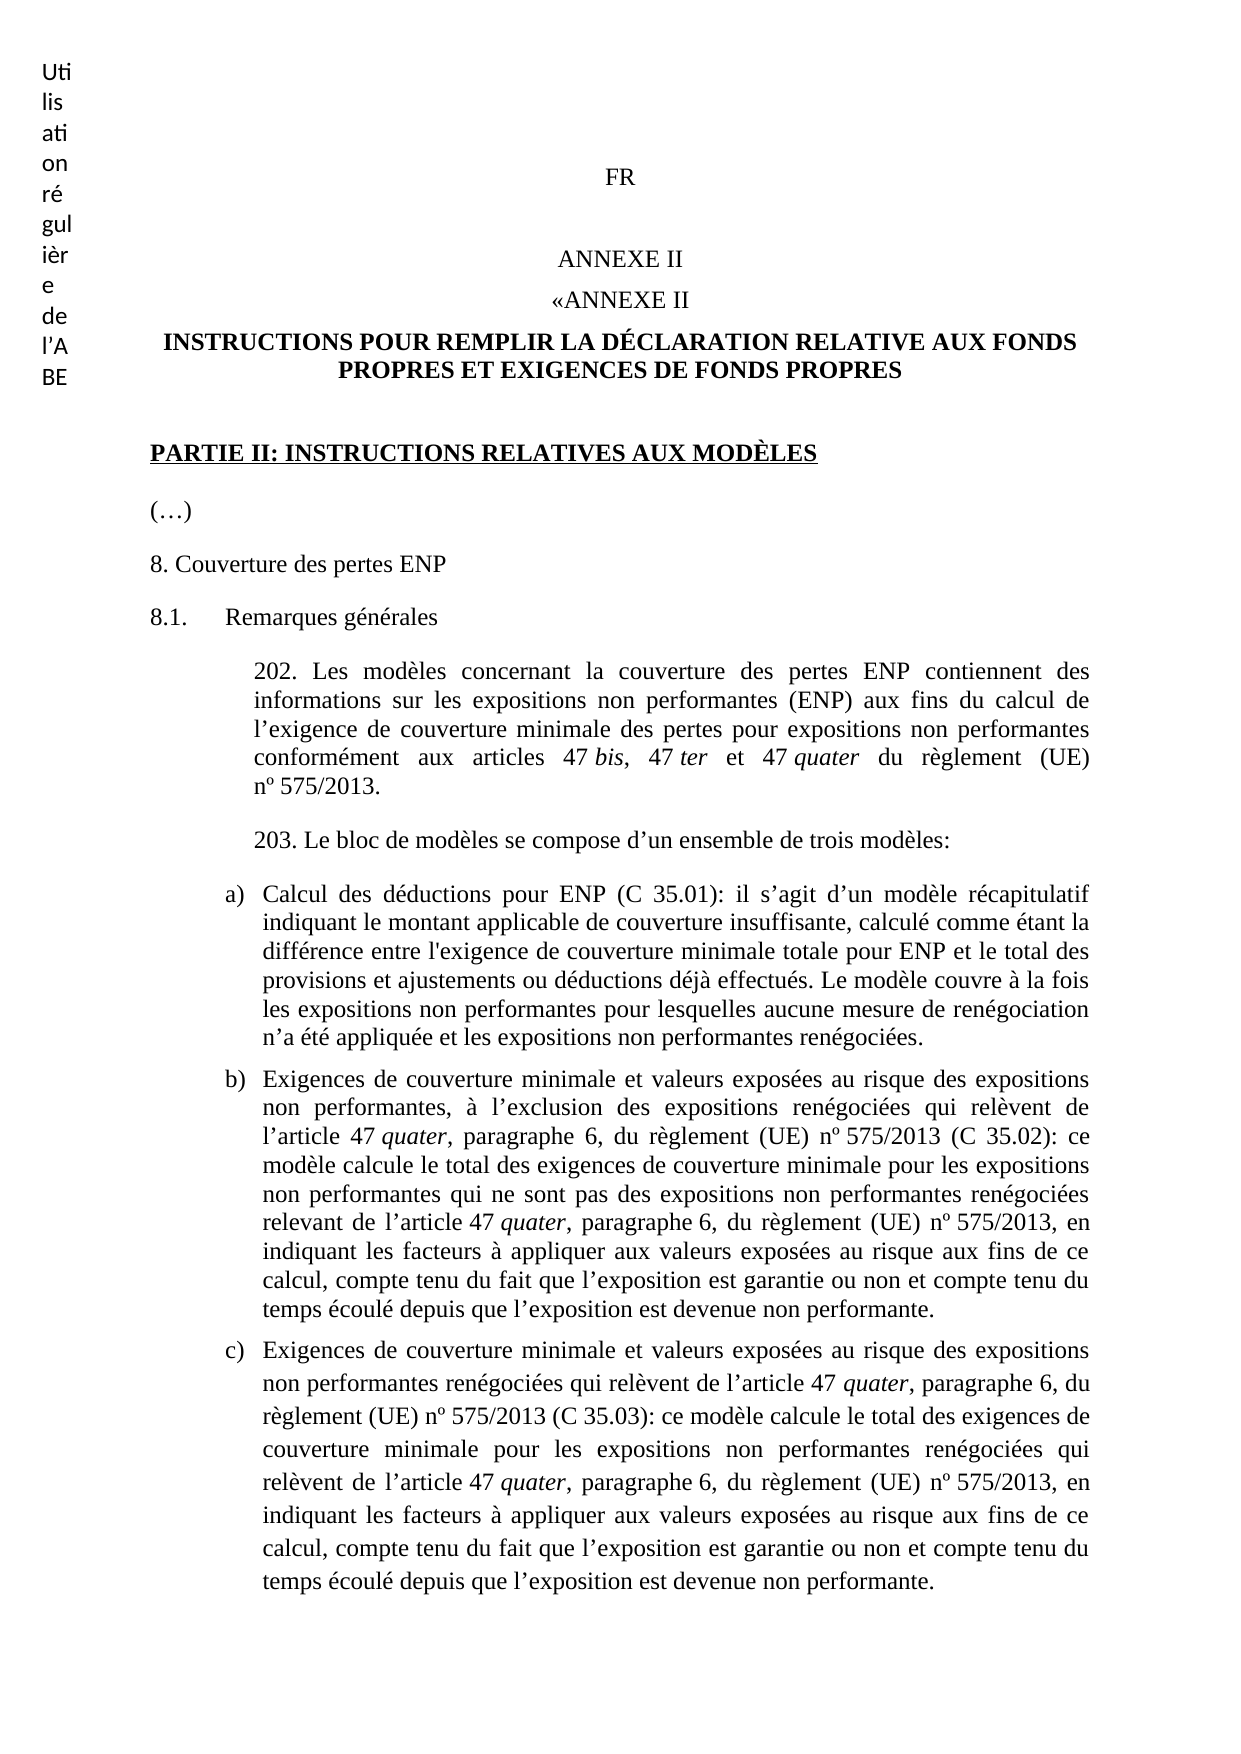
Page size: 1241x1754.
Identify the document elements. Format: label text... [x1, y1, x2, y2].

text PARTIE II: INSTRUCTIONS RELATIVES AUX MODÈLES [150, 438, 1090, 466]
text ANNEXE II [150, 244, 1090, 273]
list 8. Couverture des pertes ENP [150, 549, 1090, 577]
list 8.1. Remarques générales [150, 602, 1090, 631]
list Exigences de couverture minimale et valeurs exposées au risque des expositions non performantes, à l’exclusion des expositions renégociées qui relèvent de l’article 47 quater, paragraphe 6, du règlement (UE) nº 575/2013 (C 35.02): ce modèle calcule le total des exigences de couverture minimale pour les expositions non performantes qui ne sont pas des expositions non performantes renégociées relevant de l’article 47 quater, paragraphe 6, du règlement (UE) nº 575/2013, en indiquant les facteurs à appliquer aux valeurs exposées au risque aux fins de ce calcul, compte tenu du fait que l’exposition est garantie ou non et compte tenu du temps écoulé depuis que l’exposition est devenue non performante. [225, 1064, 1090, 1322]
text «ANNEXE II [150, 286, 1090, 314]
text FR [150, 162, 1090, 191]
list Exigences de couverture minimale et valeurs exposées au risque des expositions non performantes renégociées qui relèvent de l’article 47 quater, paragraphe 6, du règlement (UE) nº 575/2013 (C 35.03): ce modèle calcule le total des exigences de couverture minimale pour les expositions non performantes renégociées qui relèvent de l’article 47 quater, paragraphe 6, du règlement (UE) nº 575/2013, en indiquant les facteurs à appliquer aux valeurs exposées au risque aux fins de ce calcul, compte tenu du fait que l’exposition est garantie ou non et compte tenu du temps écoulé depuis que l’exposition est devenue non performante. [225, 1335, 1090, 1595]
text INSTRUCTIONS POUR REMPLIR LA DÉCLARATION RELATIVE AUX FONDS PROPRES ET EXIGENCES DE FONDS PROPRES [150, 327, 1090, 384]
text (…) [150, 495, 1090, 524]
list Calcul des déductions pour ENP (C 35.01): il s’agit d’un modèle récapitulatif indiquant le montant applicable de couverture insuffisante, calculé comme étant la différence entre l'exigence de couverture minimale totale pour ENP et le total des provisions et ajustements ou déductions déjà effectués. Le modèle couvre à la fois les expositions non performantes pour lesquelles aucune mesure de renégociation n’a été appliquée et les expositions non performantes renégociées. [225, 879, 1090, 1051]
